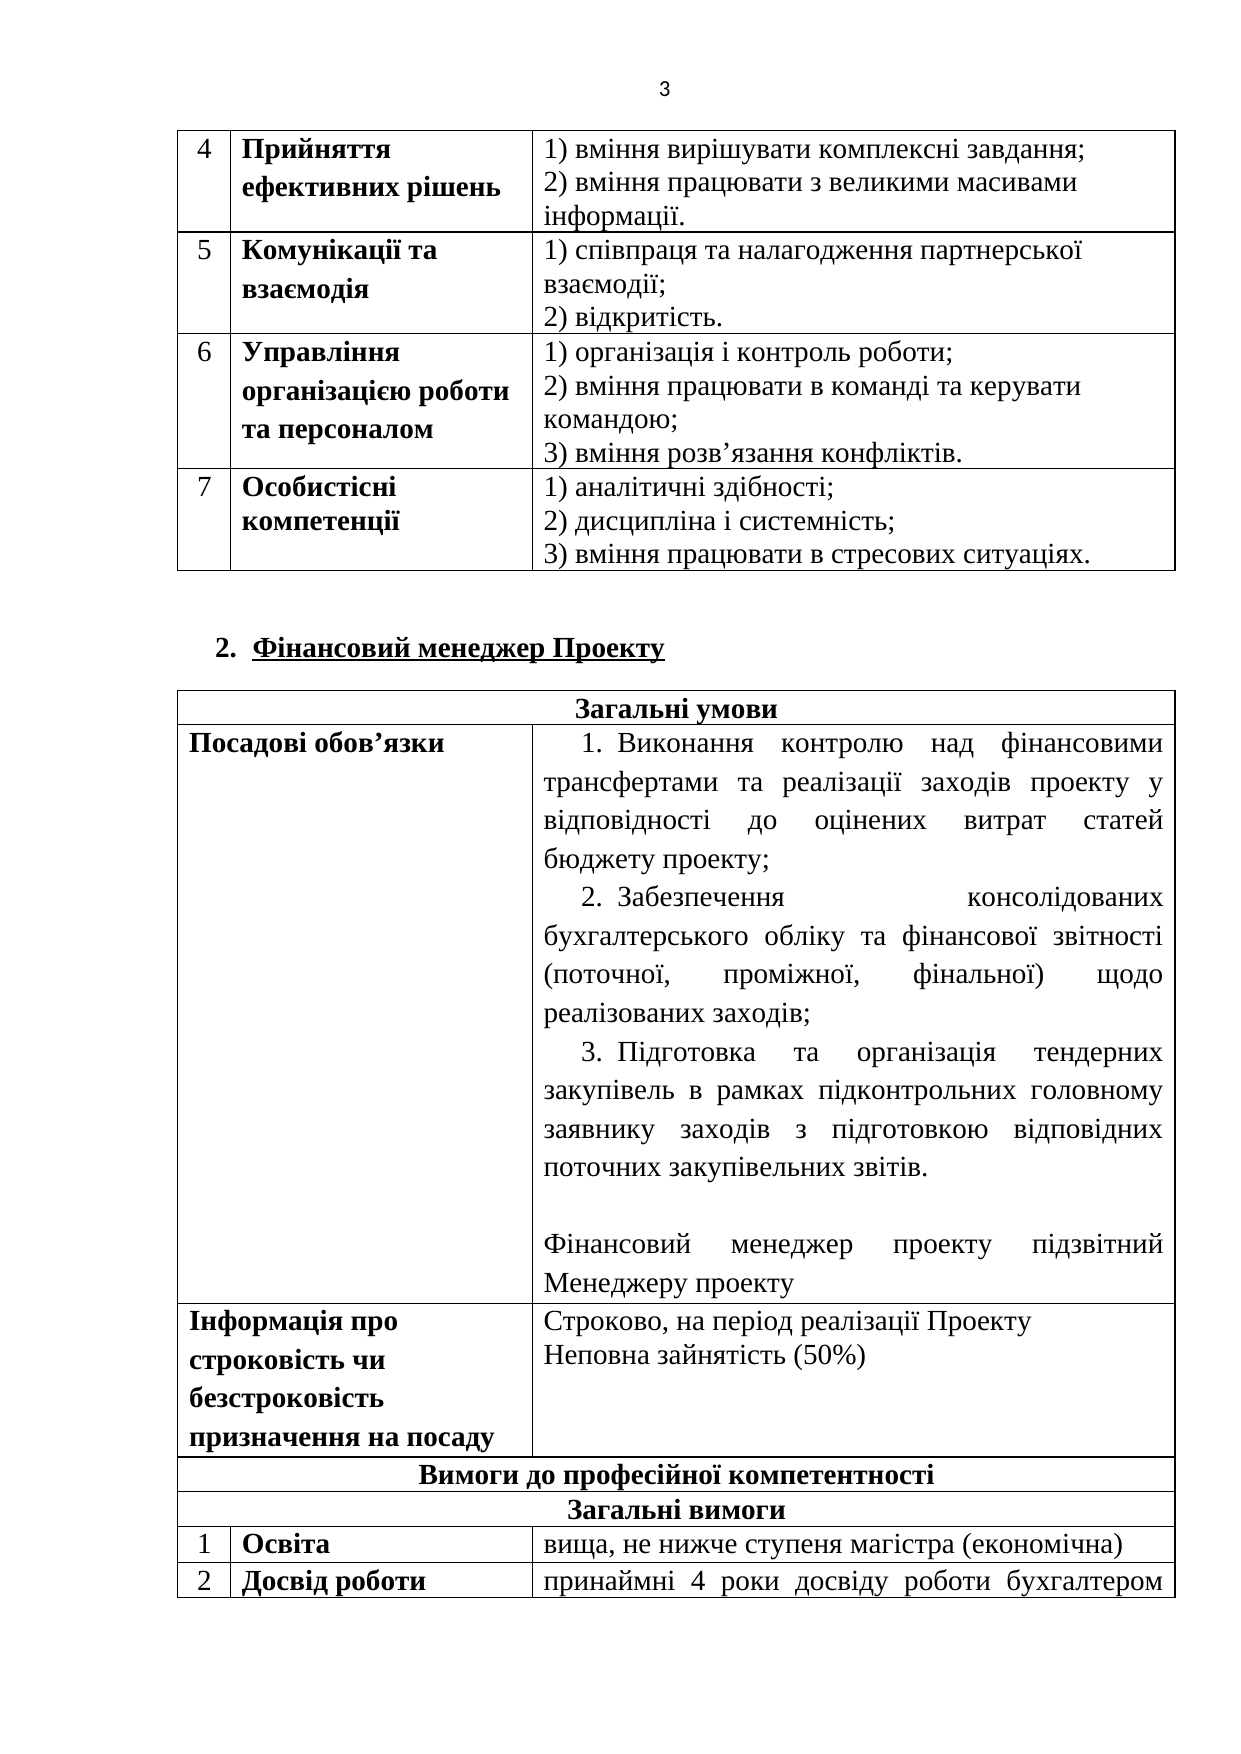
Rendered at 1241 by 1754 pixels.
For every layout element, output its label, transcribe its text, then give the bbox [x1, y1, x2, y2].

table_cell Управління організацією роботи та персоналом [231, 334, 532, 468]
table_cell 6 [178, 334, 230, 468]
table_cell Освіта [231, 1527, 532, 1562]
table_cell Посадові обов’язки [178, 725, 532, 1302]
table_cell Строково, на період реалізації Проекту Неповна зайнятість (50%) [533, 1304, 1174, 1456]
table_cell 1) співпраця та налагодження партнерської взаємодії; 2) відкритість. [533, 233, 1174, 333]
table_cell Інформація про строковість чи безстроковість призначення на посаду [178, 1304, 532, 1456]
table_cell Особистісні компетенції [231, 469, 532, 570]
table_cell Досвід роботи [231, 1563, 532, 1597]
table_cell Загальні вимоги [178, 1492, 1174, 1526]
list Фінансовий менеджер Проекту [215, 630, 1152, 664]
table_cell 1) організація і контроль роботи; 2) вміння працювати в команді та керувати командою; 3) вміння розв’язання конфліктів. [533, 334, 1174, 468]
table_cell 4 [178, 131, 230, 231]
table_cell Прийняття ефективних рішень [231, 131, 532, 231]
table_header Загальні умови [178, 691, 1174, 724]
table_cell 1) вміння вирішувати комплексні завдання; 2) вміння працювати з великими масивами інформації. [533, 131, 1174, 231]
table_cell 1 [178, 1527, 230, 1562]
table_cell Вимоги до професійної компетентності [178, 1458, 1174, 1491]
table_cell 5 [178, 233, 230, 333]
table_cell Виконання контролю над фінансовими трансфертами та реалізації заходів проекту у відповідності до оцінених витрат статей бюджету проекту; Забезпечення консолідованих бухгалтерського обліку та фінансової звітності (поточної, проміжної, фінальної) щодо реалізованих заходів; Підготовка та організація тендерних закупівель в рамках підконтрольних головному заявнику заходів з підготовкою відповідних поточних закупівельних звітів. Фінансовий менеджер проекту підзвітний Менеджеру проекту [533, 725, 1174, 1302]
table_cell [533, 1563, 1174, 1597]
table_cell вища, не нижче ступеня магістра (економічна) [533, 1527, 1174, 1562]
table_cell 1) аналітичні здібності; 2) дисципліна і системність; 3) вміння працювати в стресових ситуаціях. [533, 469, 1174, 570]
table_cell 7 [178, 469, 230, 570]
table_cell 2 [178, 1563, 230, 1597]
table_cell Комунікації та взаємодія [231, 233, 532, 333]
